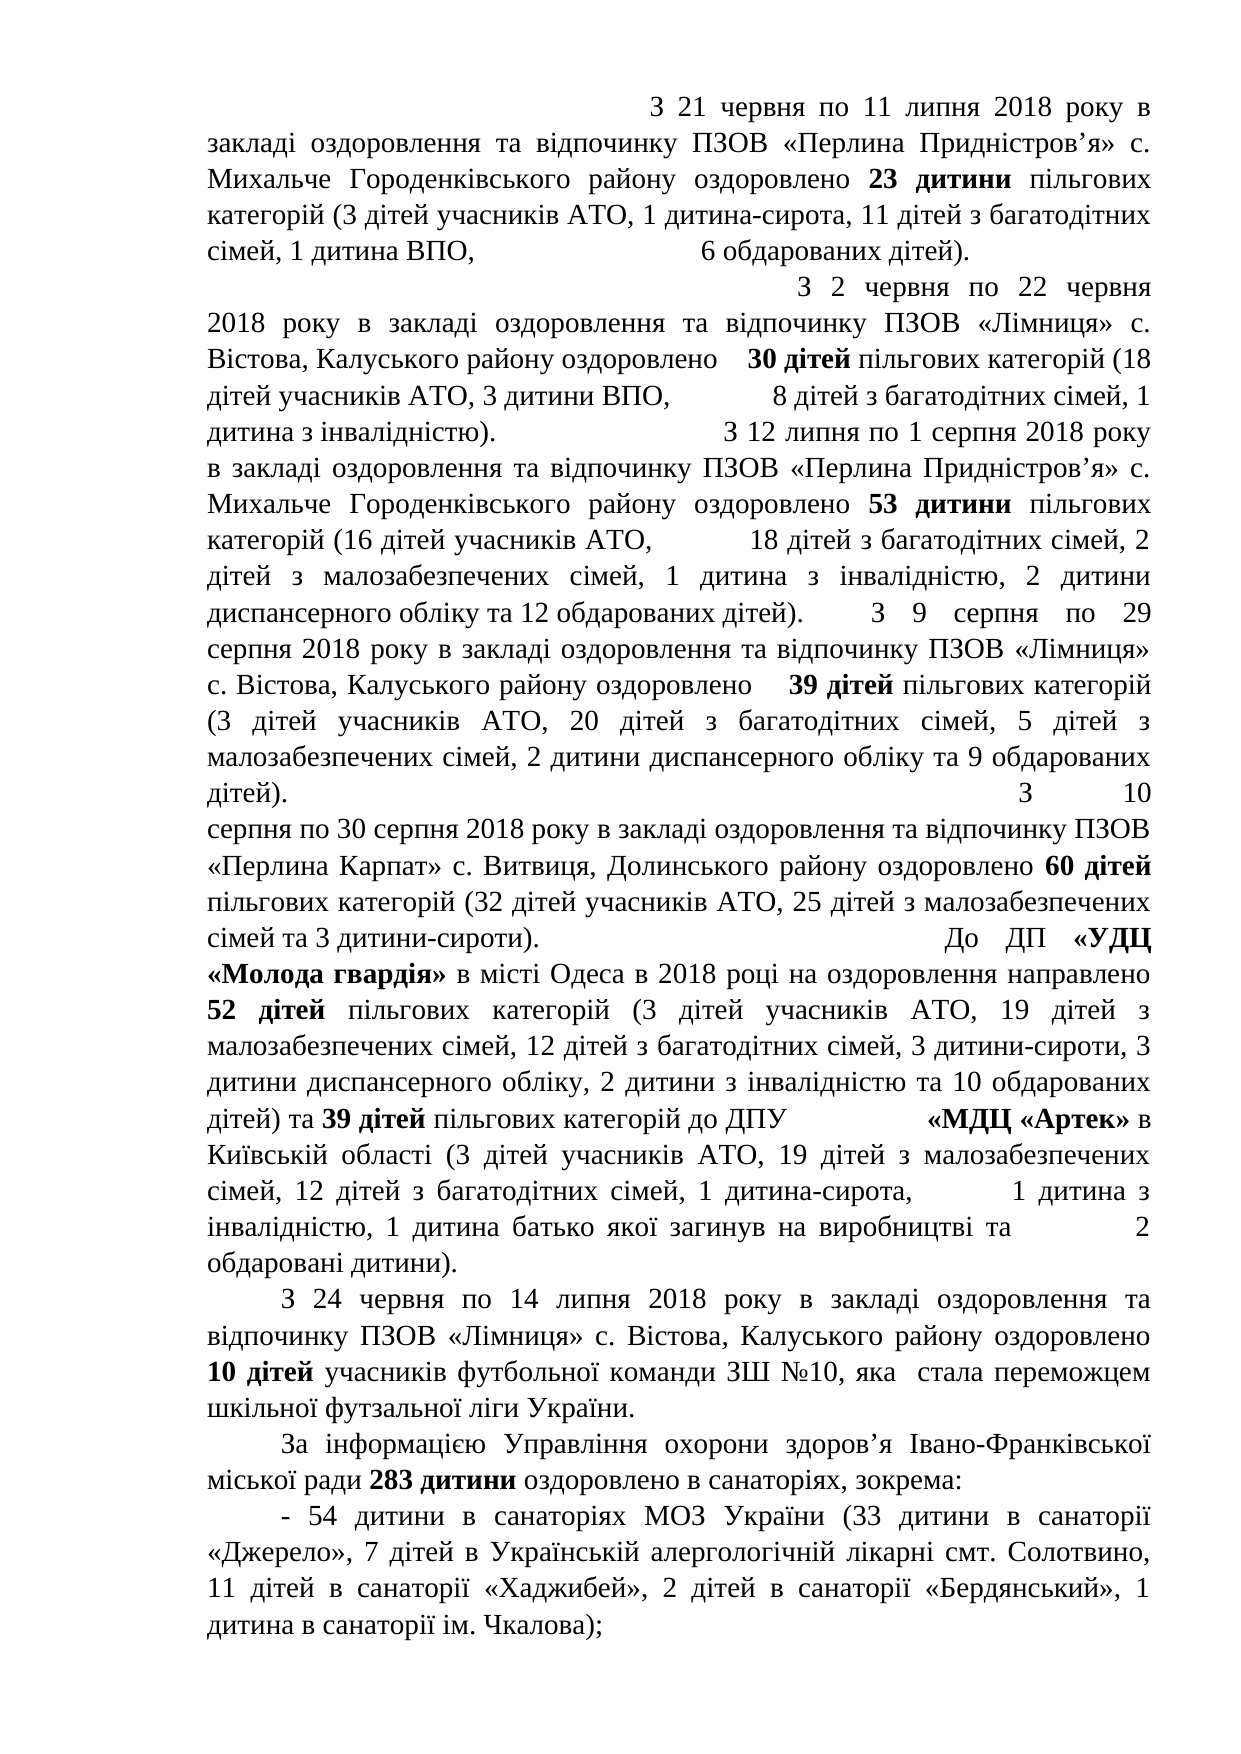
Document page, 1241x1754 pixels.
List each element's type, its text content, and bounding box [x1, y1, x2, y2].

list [207, 89, 1152, 1279]
list З 24 червня по 14 липня 2018 року в закладі оздоровлення та відпочинку ПЗОВ «Лімниця» с. Вістова, Калуського району оздоровлено 10 дітей учасників футбольної команди ЗШ №10, яка стала переможцем шкільної футзальної ліги України. [207, 1281, 1152, 1423]
list За інформацією Управління охорони здоров’я Івано-Франківської міської ради 283 дитини оздоровлено в санаторіях, зокрема: - 54 дитини в санаторіях МОЗ України (33 дитини в санаторії «Джерело», 7 дітей в Українській алергологічній лікарні смт. Солотвино, 11 дітей в санаторії «Хаджибей», 2 дітей в санаторії «Бердянський», 1 дитина в санаторії ім. Чкалова); [207, 1426, 1152, 1640]
